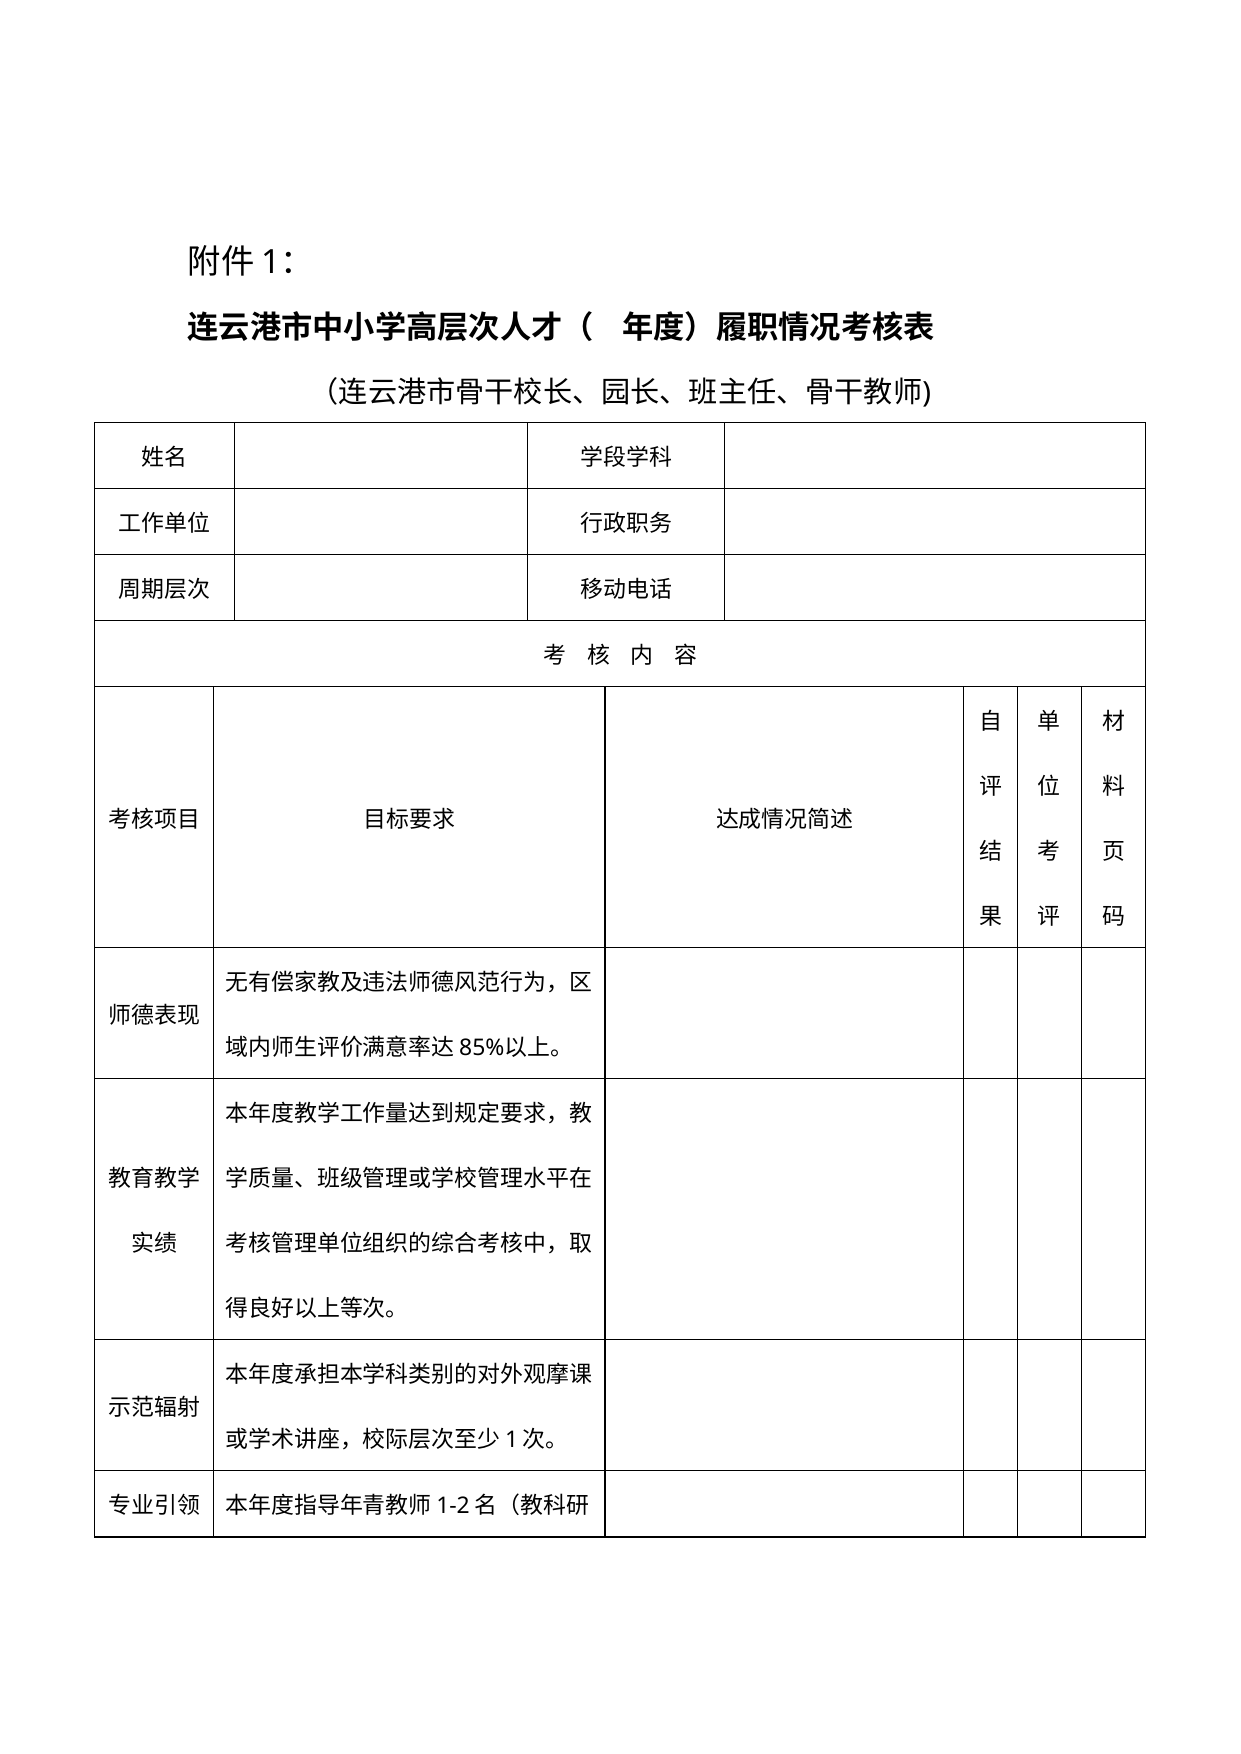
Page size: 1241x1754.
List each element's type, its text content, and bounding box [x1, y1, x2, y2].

table_cell 移动电话 [528, 555, 724, 620]
table_cell [1018, 1079, 1081, 1339]
table_cell 教育教学实绩 [95, 1079, 213, 1339]
text 连云港市中小学高层次人才（ 年度）履职情况考核表 [187, 292, 1053, 357]
table_cell [1082, 1079, 1145, 1339]
table_header 姓名 [95, 423, 234, 488]
table_cell 示范辐射 [95, 1340, 213, 1470]
table_cell [1018, 1340, 1081, 1470]
table_cell [1082, 1340, 1145, 1470]
table_cell [964, 948, 1017, 1078]
table_cell [606, 1340, 963, 1470]
table_cell [725, 555, 1145, 620]
table_cell [235, 489, 527, 554]
table_cell [725, 489, 1145, 554]
table_cell 本年度承担本学科类别的对外观摩课或学术讲座，校际层次至少1次。 [214, 1340, 604, 1470]
table_cell 师德表现 [95, 948, 213, 1078]
table_cell 自评结果 [964, 687, 1017, 947]
text （连云港市骨干校长、园长、班主任、骨干教师) [187, 357, 1053, 422]
table_cell [964, 1471, 1017, 1536]
table_cell [1018, 948, 1081, 1078]
table_cell 目标要求 [214, 687, 604, 947]
table_cell 单位考评 [1018, 687, 1081, 947]
table_cell 工作单位 [95, 489, 234, 554]
table_cell [235, 555, 527, 620]
table_cell [1082, 948, 1145, 1078]
table_cell [606, 948, 963, 1078]
table_cell 考 核 内 容 [95, 621, 1145, 686]
table_header [235, 423, 527, 488]
table_cell [964, 1340, 1017, 1470]
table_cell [214, 1471, 604, 1536]
table_cell [1082, 1471, 1145, 1536]
table_cell 达成情况简述 [606, 687, 963, 947]
table_cell 材料页码 [1082, 687, 1145, 947]
table_cell [1018, 1471, 1081, 1536]
text 附件1： [187, 227, 1053, 292]
table_cell 本年度教学工作量达到规定要求，教学质量、班级管理或学校管理水平在考核管理单位组织的综合考核中，取得良好以上等次。 [214, 1079, 604, 1339]
table_header 学段学科 [528, 423, 724, 488]
table_header [725, 423, 1145, 488]
table_cell [606, 1471, 963, 1536]
table_cell 周期层次 [95, 555, 234, 620]
table_cell 考核项目 [95, 687, 213, 947]
table_cell 专业引领 [95, 1471, 213, 1536]
table_cell [964, 1079, 1017, 1339]
table_cell [606, 1079, 963, 1339]
table_cell 行政职务 [528, 489, 724, 554]
table_cell 无有偿家教及违法师德风范行为，区域内师生评价满意率达85%以上。 [214, 948, 604, 1078]
